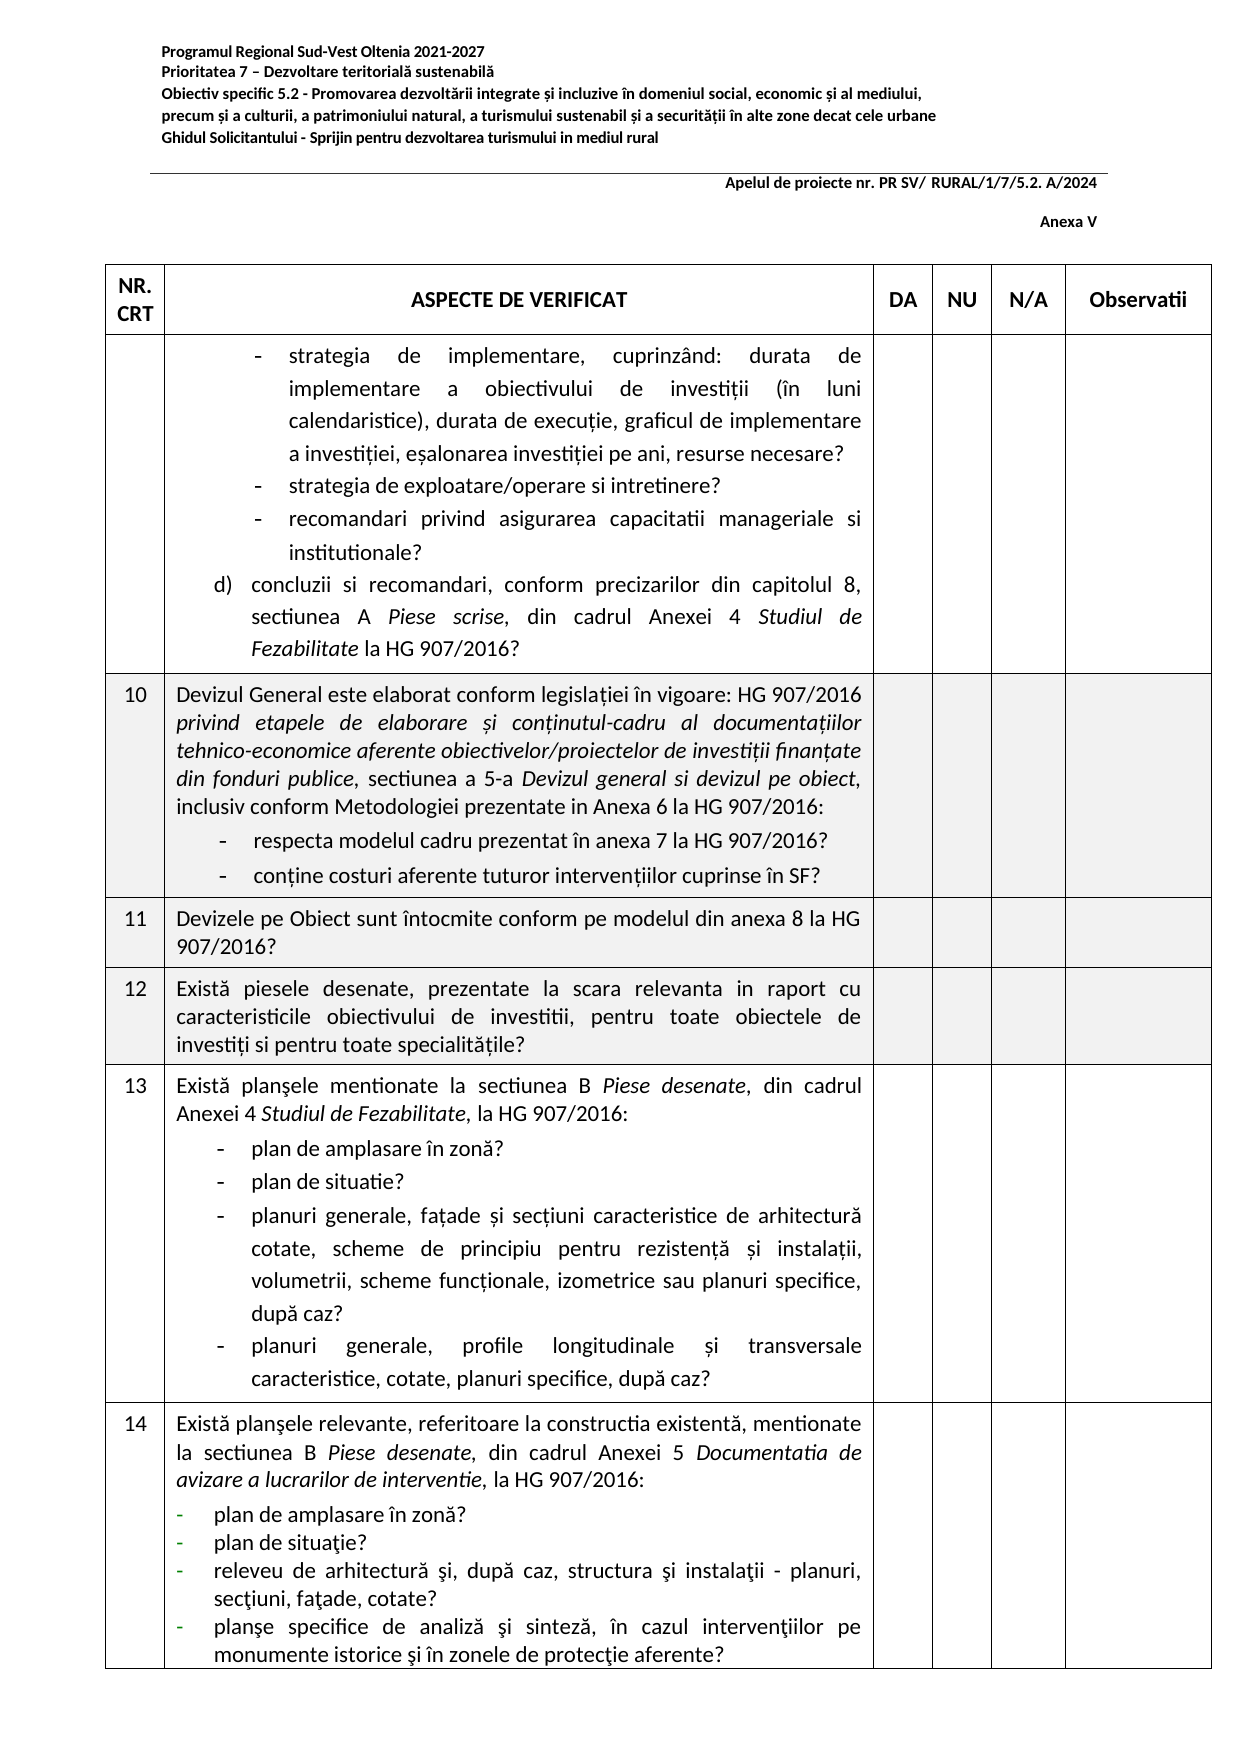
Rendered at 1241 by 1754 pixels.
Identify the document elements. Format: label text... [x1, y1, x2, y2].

table_cell [992, 674, 1065, 897]
table_cell [933, 1065, 991, 1402]
table_cell 13 [106, 1065, 164, 1402]
table_cell Devizul General este elaborat conform legislației în vigoare: HG 907/2016 privind etapele de elaborare şi conţinutul-cadru al documentaţiilor tehnico-economice aferente obiectivelor/proiectelor de investiţii finanţate din fonduri publice, sectiunea a 5-a Devizul general si devizul pe obiect, inclusiv conform Metodologiei prezentate in Anexa 6 la HG 907/2016: respecta modelul cadru prezentat în anexa 7 la HG 907/2016? conține costuri aferente tuturor intervențiilor cuprinse în SF? [165, 674, 873, 897]
table_cell Există planşele mentionate la sectiunea B Piese desenate, din cadrul Anexei 4 Studiul de Fezabilitate, la HG 907/2016: plan de amplasare în zonă? plan de situatie? planuri generale, faţade şi secţiuni caracteristice de arhitectură cotate, scheme de principiu pentru rezistenţă şi instalaţii, volumetrii, scheme funcţionale, izometrice sau planuri specifice, după caz? planuri generale, profile longitudinale şi transversale caracteristice, cotate, planuri specifice, după caz? [165, 1065, 873, 1402]
table_cell [992, 335, 1065, 673]
table_cell [874, 1403, 932, 1668]
table_cell [933, 1403, 991, 1668]
table_cell [874, 968, 932, 1064]
table_cell [933, 968, 991, 1064]
table_header Observatii [1066, 265, 1211, 334]
table_cell [1066, 968, 1211, 1064]
table_header NR. CRT [106, 265, 164, 334]
table_cell [874, 1065, 932, 1402]
table_cell [992, 898, 1065, 967]
table_cell 14 [106, 1403, 164, 1668]
table_cell 9 [106, 335, 164, 673]
table_cell [992, 1065, 1065, 1402]
table_cell [1066, 898, 1211, 967]
table_cell [1066, 335, 1211, 673]
table_header NU [933, 265, 991, 334]
table_cell [874, 335, 932, 673]
table_cell [1066, 674, 1211, 897]
table_cell [992, 968, 1065, 1064]
table_header DA [874, 265, 932, 334]
table_cell 11 [106, 898, 164, 967]
table_cell [874, 674, 932, 897]
table_cell Devizele pe Obiect sunt întocmite conform pe modelul din anexa 8 la HG 907/2016? [165, 898, 873, 967]
table_cell [933, 674, 991, 897]
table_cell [165, 335, 873, 673]
table_cell [933, 898, 991, 967]
table_header ASPECTE DE VERIFICAT [165, 265, 873, 334]
table_cell 10 [106, 674, 164, 897]
table_cell [992, 1403, 1065, 1668]
table_cell Există planşele relevante, referitoare la constructia existentă, mentionate la sectiunea B Piese desenate, din cadrul Anexei 5 Documentatia de avizare a lucrarilor de interventie, la HG 907/2016: plan de amplasare în zonă? plan de situaţie? releveu de arhitectură şi, după caz, structura şi instalaţii - planuri, secţiuni, faţade, cotate? planşe specifice de analiză şi sinteză, în cazul intervenţiilor pe monumente istorice şi în zonele de protecţie aferente? [165, 1403, 873, 1668]
table_cell [1066, 1065, 1211, 1402]
table_cell Există piesele desenate, prezentate la scara relevanta in raport cu caracteristicile obiectivului de investitii, pentru toate obiectele de investiți si pentru toate specialitățile? [165, 968, 873, 1064]
table_cell [933, 335, 991, 673]
table_cell 12 [106, 968, 164, 1064]
table_cell [874, 898, 932, 967]
table_header N/A [992, 265, 1065, 334]
table_cell [1066, 1403, 1211, 1668]
